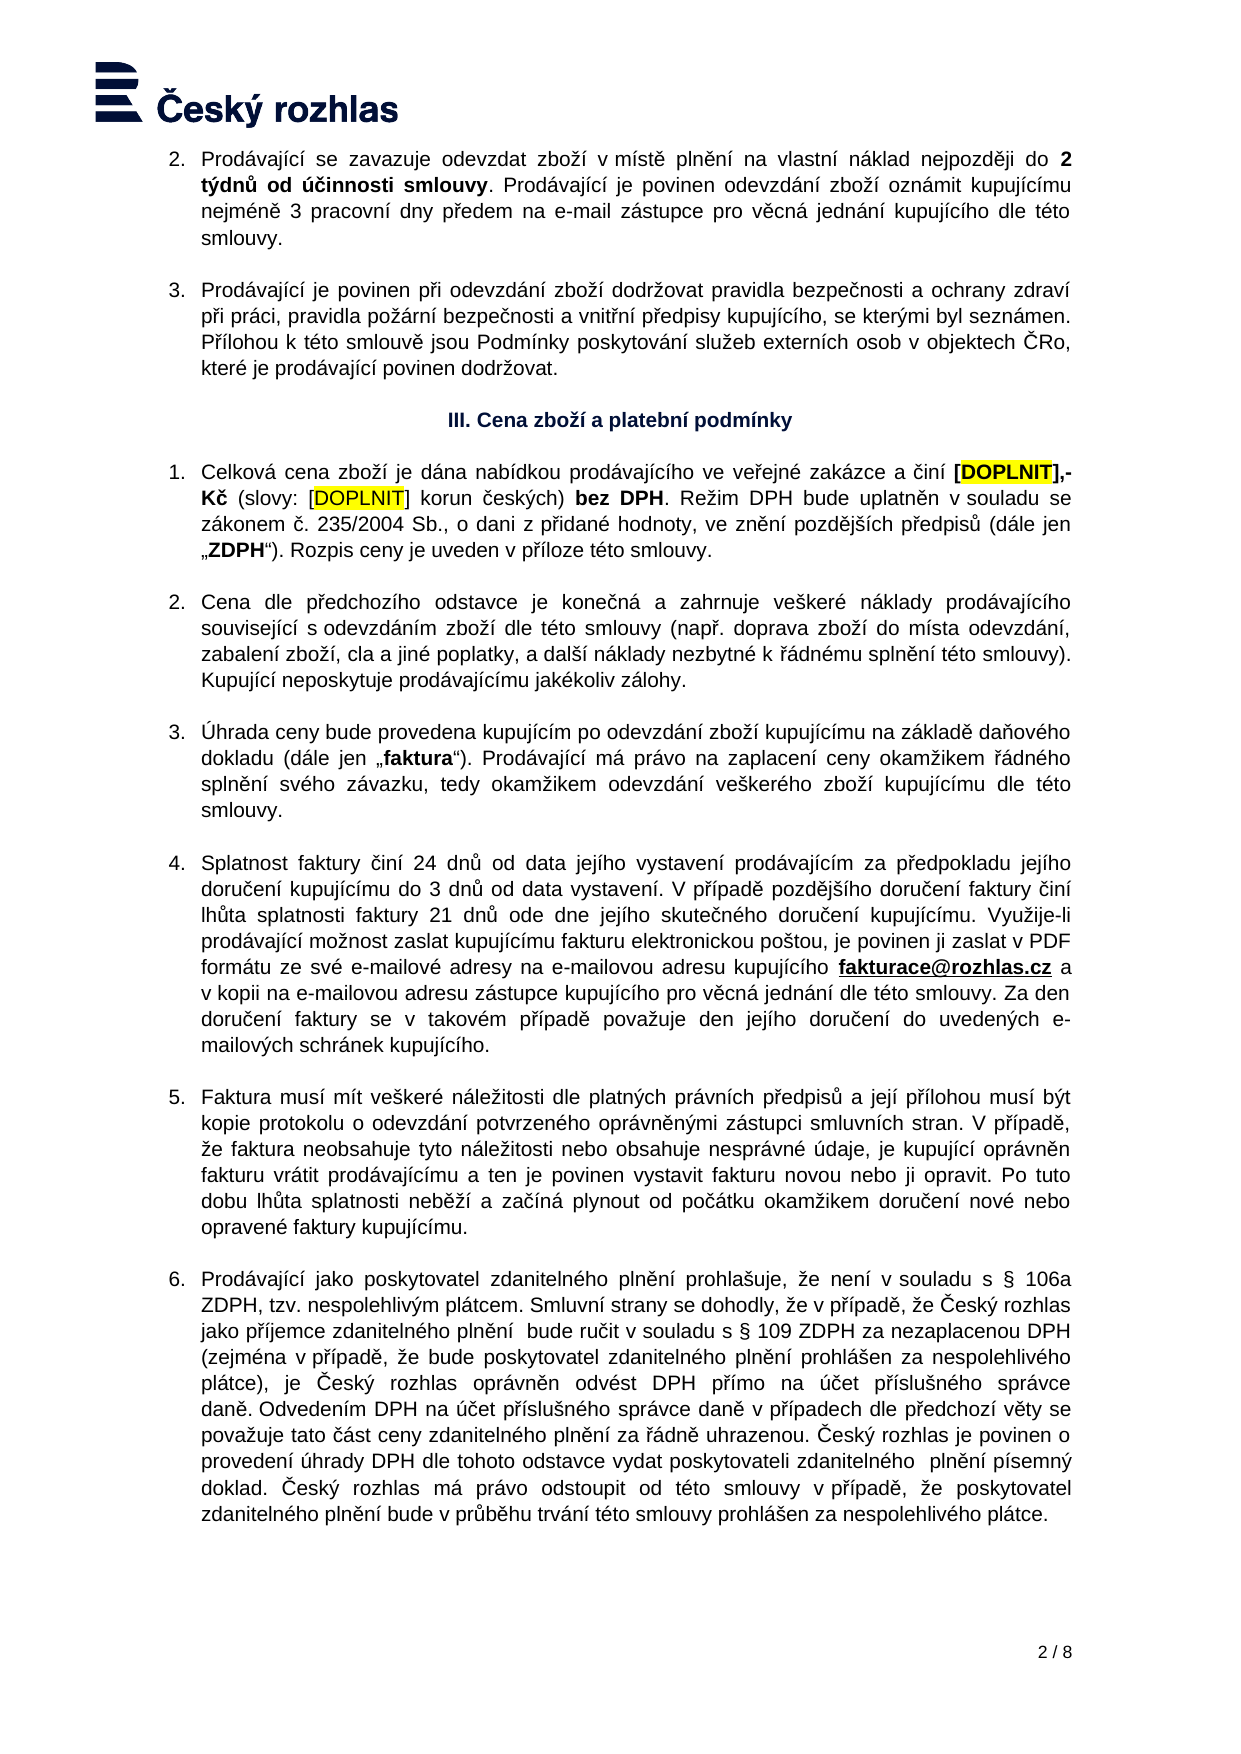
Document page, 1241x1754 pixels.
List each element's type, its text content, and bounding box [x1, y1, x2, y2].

list Cena dle předchozího odstavce je konečná a zahrnuje veškeré náklady prodávajícího související s odevzdáním zboží dle této smlouvy (např. doprava zboží do místa odevzdání, zabalení zboží, cla a jiné poplatky, a další náklady nezbytné k řádnému splnění této smlouvy). Kupující neposkytuje prodávajícímu jakékoliv zálohy. [168, 589, 1072, 693]
list Splatnost faktury činí 24 dnů od data jejího vystavení prodávajícím za předpokladu jejího doručení kupujícímu do 3 dnů od data vystavení. V případě pozdějšího doručení faktury činí lhůta splatnosti faktury 21 dnů ode dne jejího skutečného doručení kupujícímu. Využije-li prodávající možnost zaslat kupujícímu fakturu elektronickou poštou, je povinen ji zaslat v PDF formátu ze své e-mailové adresy na e-mailovou adresu kupujícího fakturace@rozhlas.cz a v kopii na e-mailovou adresu zástupce kupujícího pro věcná jednání dle této smlouvy. Za den doručení faktury se v takovém případě považuje den jejího doručení do uvedených e-mailových schránek kupujícího. [168, 849, 1072, 1057]
picture [95, 62, 398, 128]
list Faktura musí mít veškeré náležitosti dle platných právních předpisů a její přílohou musí být kopie protokolu o odevzdání potvrzeného oprávněnými zástupci smluvních stran. V případě, že faktura neobsahuje tyto náležitosti nebo obsahuje nesprávné údaje, je kupující oprávněn fakturu vrátit prodávajícímu a ten je povinen vystavit fakturu novou nebo ji opravit. Po tuto dobu lhůta splatnosti neběží a začíná plynout od počátku okamžikem doručení nové nebo opravené faktury kupujícímu. [168, 1083, 1072, 1240]
list Celková cena zboží je dána nabídkou prodávajícího ve veřejné zakázce a činí [DOPLNIT],- Kč (slovy: [DOPLNIT] korun českých) bez DPH. Režim DPH bude uplatněn v souladu se zákonem č. 235/2004 Sb., o dani z přidané hodnoty, ve znění pozdějších předpisů (dále jen „ZDPH“). Rozpis ceny je uveden v příloze této smlouvy. [168, 458, 1072, 563]
list Prodávající je povinen při odevzdání zboží dodržovat pravidla bezpečnosti a ochrany zdraví při práci, pravidla požární bezpečnosti a vnitřní předpisy kupujícího, se kterými byl seznámen. Přílohou k této smlouvě jsou Podmínky poskytování služeb externích osob v objektech ČRo, které je prodávající povinen dodržovat. [168, 276, 1072, 380]
list Úhrada ceny bude provedena kupujícím po odevzdání zboží kupujícímu na základě daňového dokladu (dále jen „faktura“). Prodávající má právo na zaplacení ceny okamžikem řádného splnění svého závazku, tedy okamžikem odevzdání veškerého zboží kupujícímu dle této smlouvy. [168, 719, 1072, 823]
subtitle Cena zboží a platební podmínky [168, 406, 1072, 432]
list Prodávající jako poskytovatel zdanitelného plnění prohlašuje, že není v souladu s § 106a ZDPH, tzv. nespolehlivým plátcem. Smluvní strany se dohodly, že v případě, že Český rozhlas jako příjemce zdanitelného plnění bude ručit v souladu s § 109 ZDPH za nezaplacenou DPH (zejména v případě, že bude poskytovatel zdanitelného plnění prohlášen za nespolehlivého plátce), je Český rozhlas oprávněn odvést DPH přímo na účet příslušného správce daně. Odvedením DPH na účet příslušného správce daně v případech dle předchozí věty se považuje tato část ceny zdanitelného plnění za řádně uhrazenou. Český rozhlas je povinen o provedení úhrady DPH dle tohoto odstavce vydat poskytovateli zdanitelného plnění písemný doklad. Český rozhlas má právo odstoupit od této smlouvy v případě, že poskytovatel zdanitelného plnění bude v průběhu trvání této smlouvy prohlášen za nespolehlivého plátce. [168, 1266, 1072, 1526]
list Prodávající se zavazuje odevzdat zboží v místě plnění na vlastní náklad nejpozději do 2 týdnů od účinnosti smlouvy. Prodávající je povinen odevzdání zboží oznámit kupujícímu nejméně 3 pracovní dny předem na e-mail zástupce pro věcná jednání kupujícího dle této smlouvy. [168, 146, 1072, 250]
